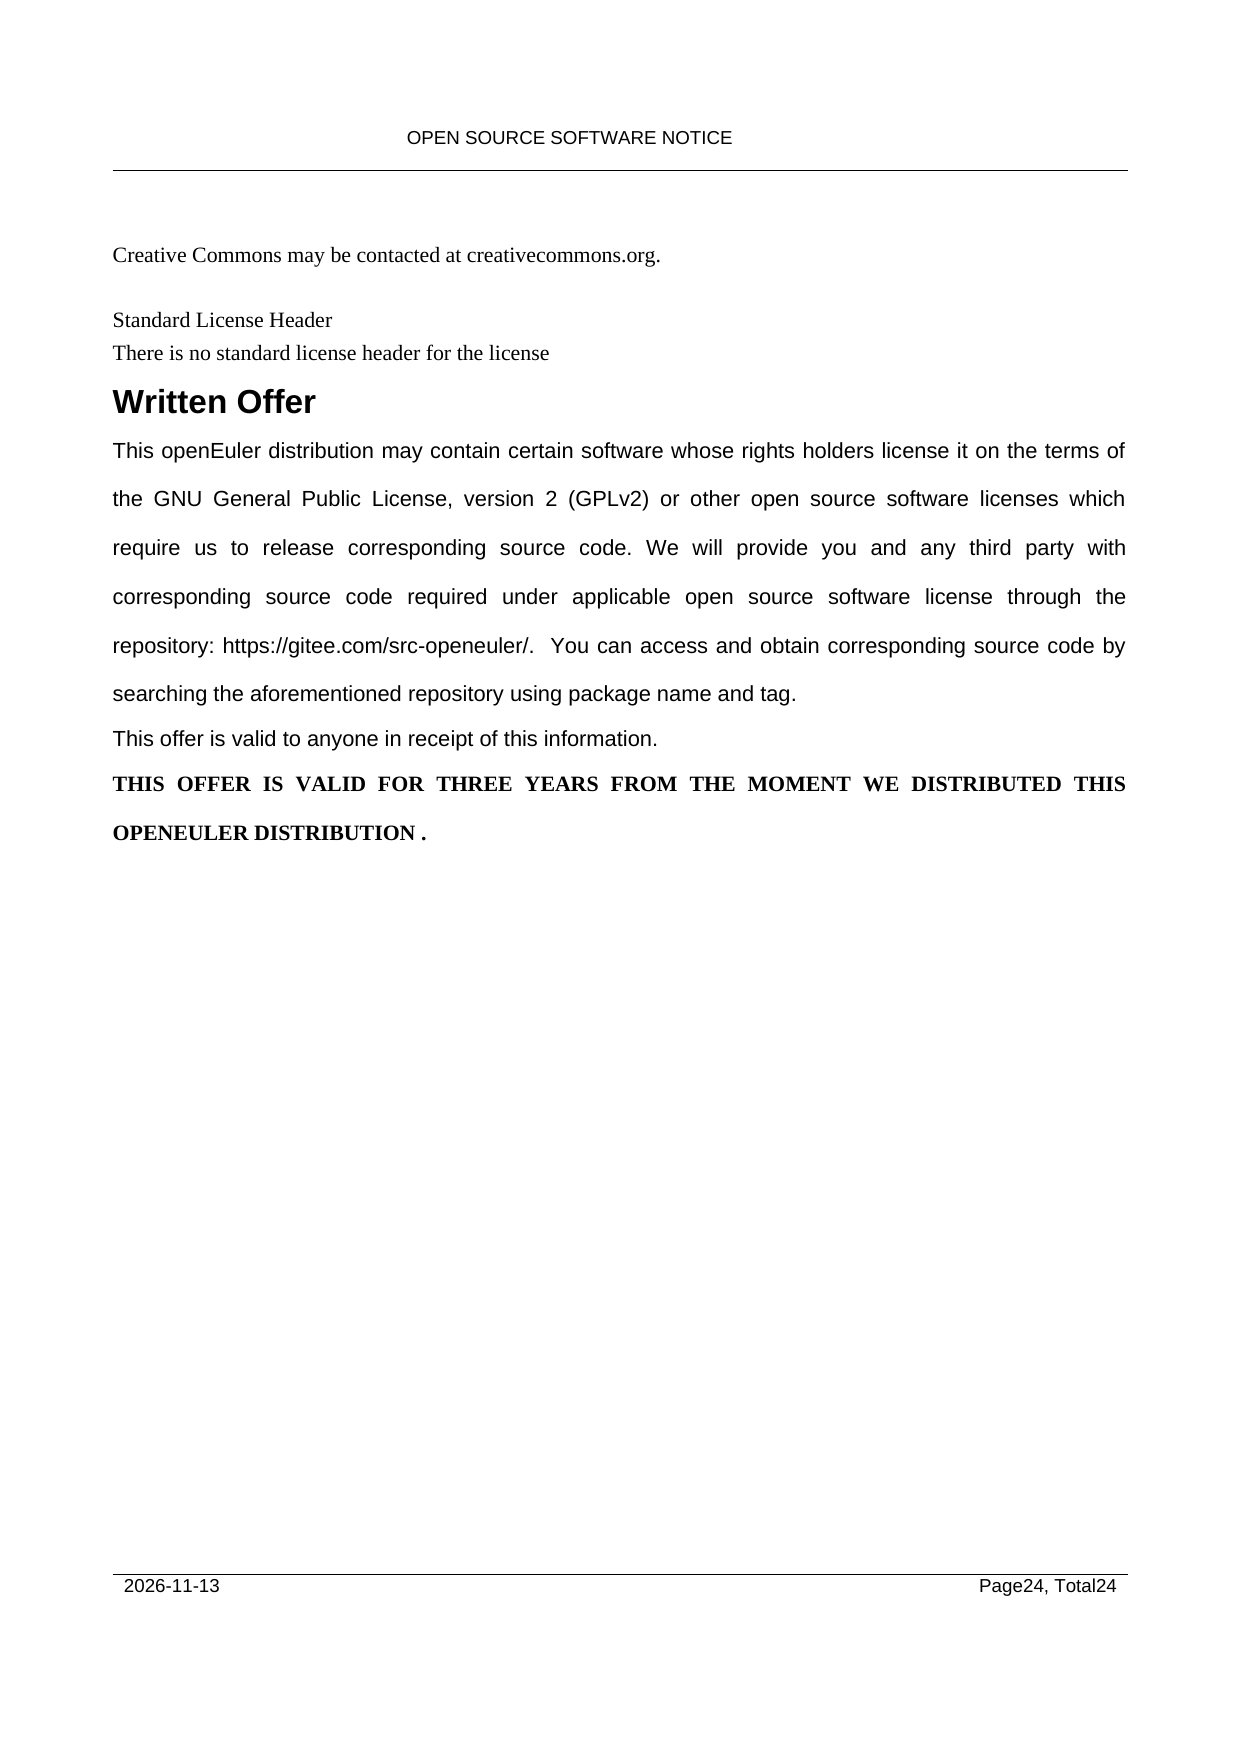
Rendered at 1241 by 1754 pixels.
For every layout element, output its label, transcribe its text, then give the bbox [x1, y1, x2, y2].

text Written Offer [112, 369, 1128, 434]
text This offer is valid to anyone in receipt of this information. [112, 723, 1128, 755]
text THIS OFFER IS VALID FOR THREE YEARS FROM THE MOMENT WE DISTRIBUTED THIS OPENEULER DISTRIBUTION . [112, 768, 1128, 849]
text This openEuler distribution may contain certain software whose rights holders license it on the terms of the GNU General Public License, version 2 (GPLv2) or other open source software licenses which require us to release corresponding source code. We will provide you and any third party with corresponding source code required under applicable open source software license through the repository: https://gitee.com/src-openeuler/. You can access and obtain corresponding source code by searching the aforementioned repository using package name and tag. [112, 434, 1128, 710]
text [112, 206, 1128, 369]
